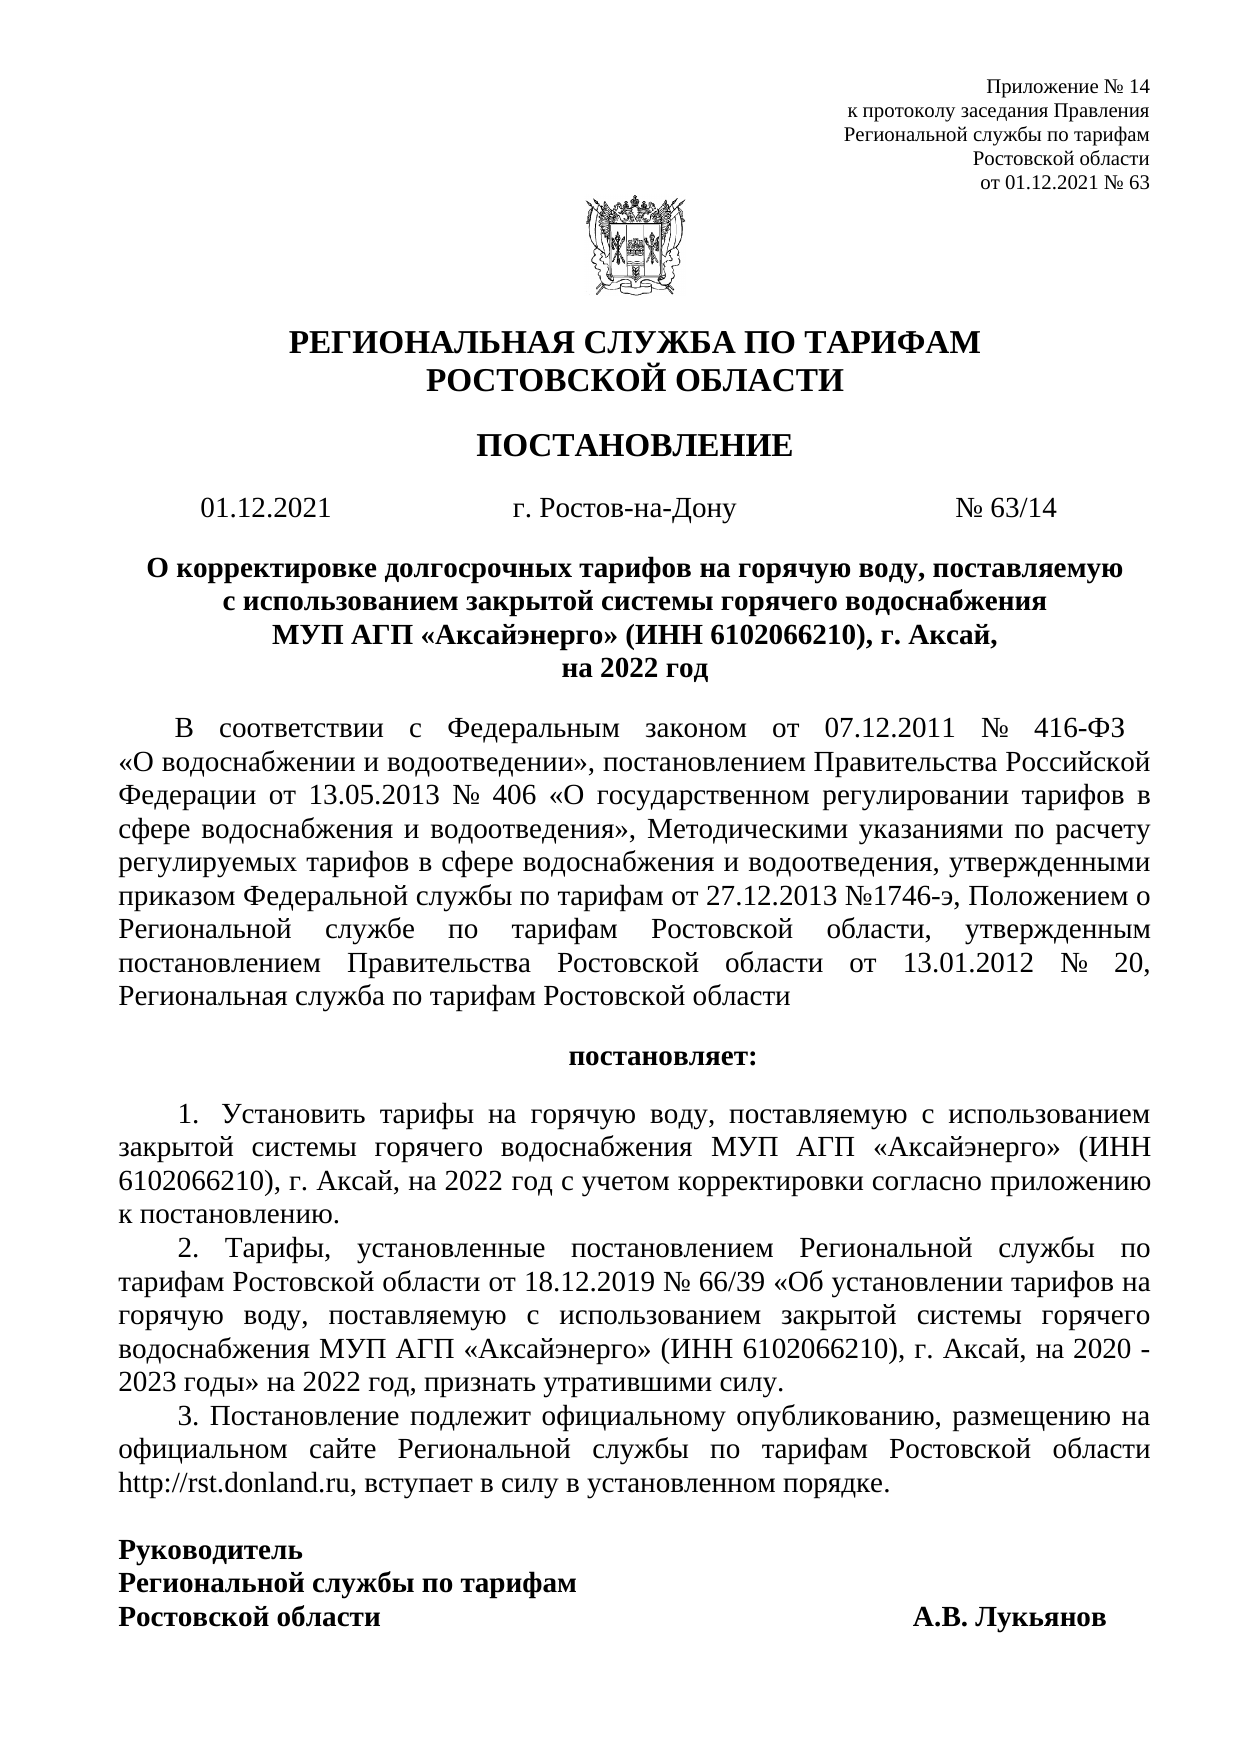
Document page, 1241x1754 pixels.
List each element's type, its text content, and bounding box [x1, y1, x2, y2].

text на 2022 год [118, 650, 1152, 684]
text ПОСТАНОВЛЕНИЕ [118, 425, 1152, 463]
text В соответствии с Федеральным законом от 07.12.2011 № 416-ФЗ «О водоснабжении и водоотведении», постановлением Правительства Российской Федерации от 13.05.2013 № 406 «О государственном регулировании тарифов в сфере водоснабжения и водоотведения», Методическими указаниями по расчету регулируемых тарифов в сфере водоснабжения и водоотведения, утвержденными приказом Федеральной службы по тарифам от 27.12.2013 №1746-э, Положением о Региональной службе по тарифам Ростовской области, утвержденным постановлением Правительства Ростовской области от 13.01.2012 № 20, Региональная служба по тарифам Ростовской области [118, 710, 1152, 1012]
text О корректировке долгосрочных тарифов на горячую воду, поставляемую [118, 550, 1152, 583]
text 2. Тарифы, установленные постановлением Региональной службы по тарифам Ростовской области от 18.12.2019 № 66/39 «Об установлении тарифов на горячую воду, поставляемую с использованием закрытой системы горячего водоснабжения МУП АГП «Аксайэнерго» (ИНН 6102066210), г. Аксай, на 2020 - 2023 годы» на 2022 год, признать утратившими силу. [118, 1230, 1152, 1398]
text с использованием закрытой системы горячего водоснабжения МУП АГП «Аксайэнерго» (ИНН 6102066210), г. Аксай, [118, 583, 1152, 650]
text Приложение № 14 к протоколу заседания Правления Региональной службы по тарифам Ростовской области от 01.12.2021 № 63 [118, 74, 1149, 194]
text РОСТОВСКОЙ ОБЛАСТИ [118, 360, 1152, 399]
text Региональной службы по тарифам [118, 1566, 1152, 1599]
text 3. Постановление подлежит официальному опубликованию, размещению на официальном сайте Региональной службы по тарифам Ростовской области http://rst.donland.ru, вступает в силу в установленном порядке. [118, 1398, 1152, 1498]
text РЕГИОНАЛЬНАЯ СЛУЖБА ПО ТАРИФАМ [118, 322, 1152, 360]
text постановляет: [118, 1038, 1152, 1072]
text 1.юУстановить тарифы на горячую воду, поставляемую с использованием закрытой системы горячего водоснабжения МУП АГП «Аксайэнерго» (ИНН 6102066210), г. Аксай, на 2022 год с учетом корректировки согласно приложению к постановлению. [118, 1096, 1152, 1230]
text Руководитель [118, 1532, 1152, 1566]
text Ростовской области А.В. Лукьянов [118, 1599, 1152, 1633]
text 01.12.2021 г. Ростов-на-Дону № 63/14 [118, 490, 1082, 523]
picture [584, 194, 686, 296]
